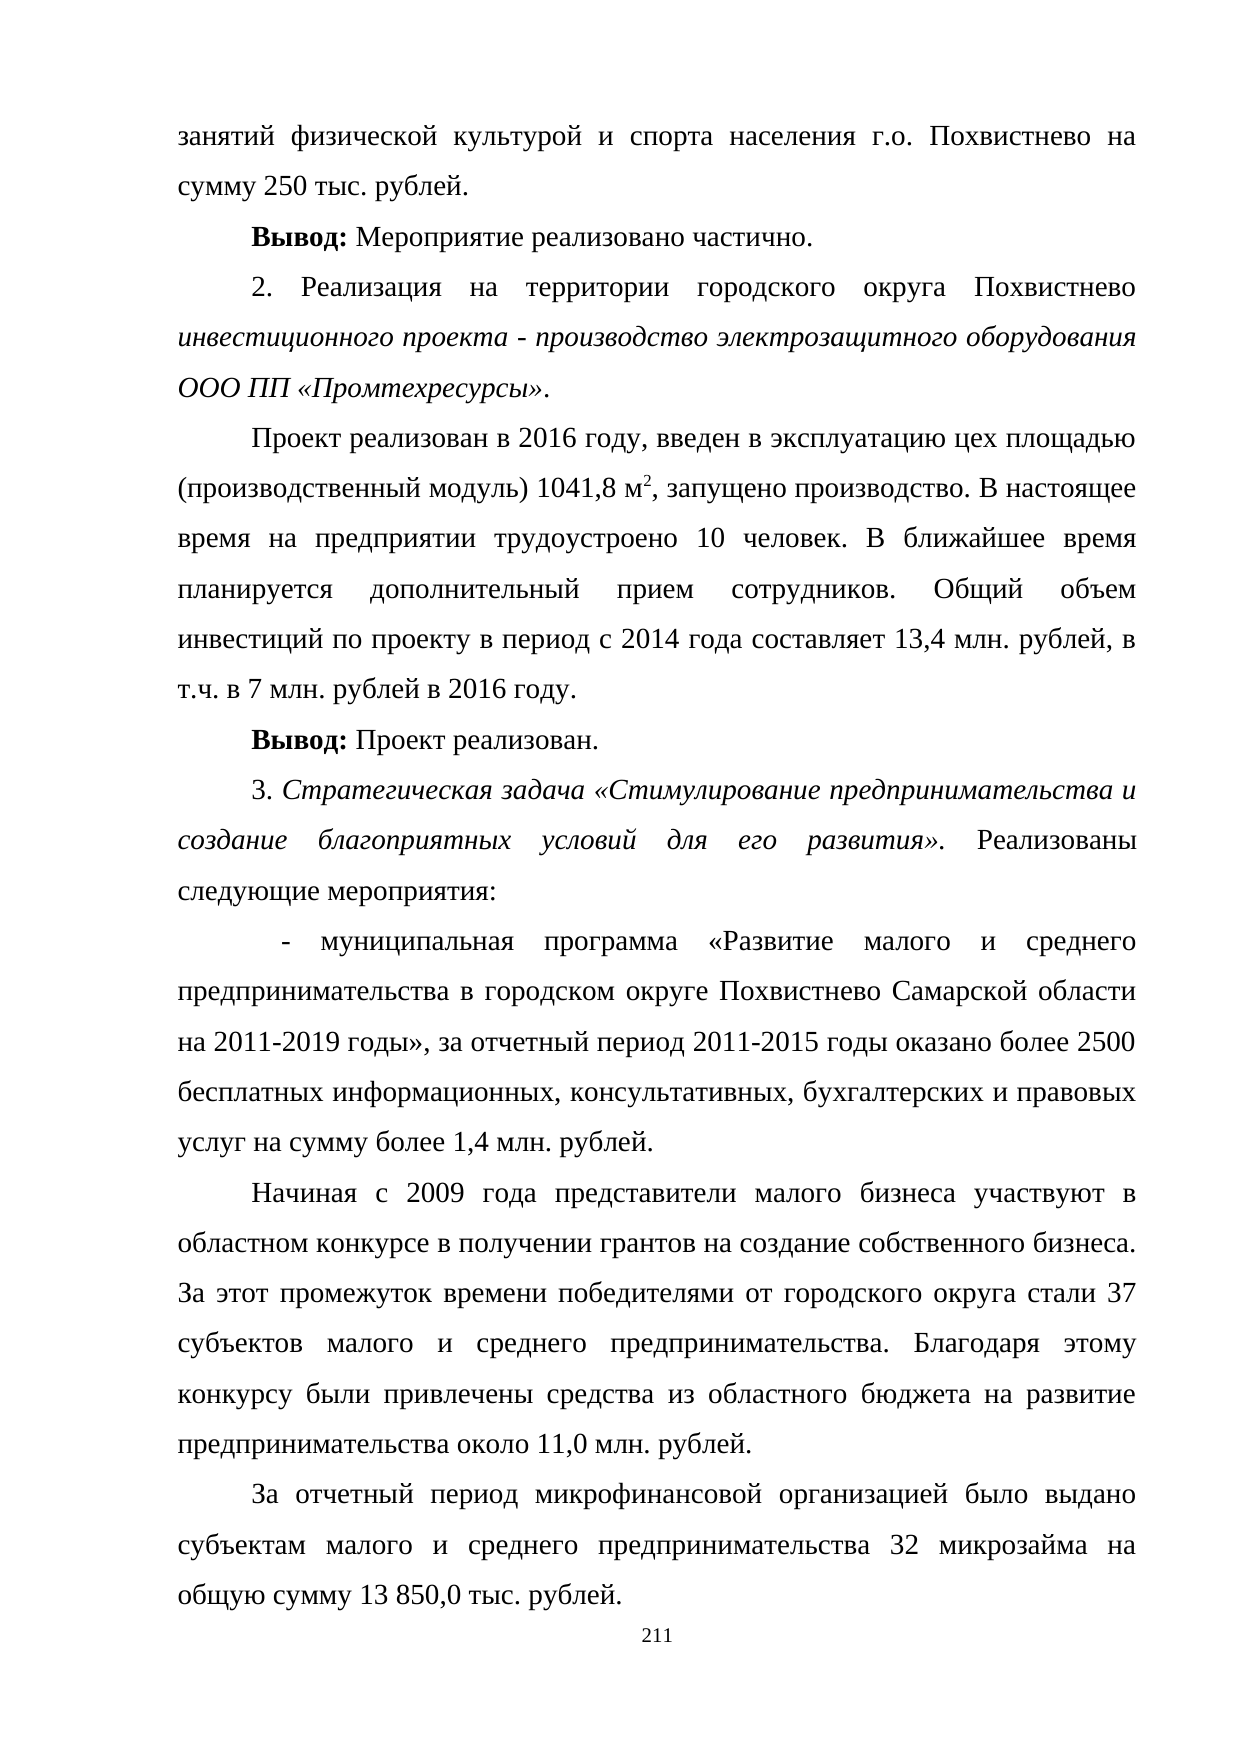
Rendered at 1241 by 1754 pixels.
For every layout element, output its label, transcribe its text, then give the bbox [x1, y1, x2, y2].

text - муниципальная программа «Развитие малого и среднего предпринимательства в городском округе Похвистнево Самарской области на 2011-2019 годы», за отчетный период 2011-2015 годы оказано более 2500 бесплатных информационных, консультативных, бухгалтерских и правовых услуг на сумму более 1,4 млн. рублей. [177, 923, 1137, 1158]
list Начиная с 2009 года представители малого бизнеса участвуют в областном конкурсе в получении грантов на создание собственного бизнеса. За этот промежуток времени победителями от городского округа стали 37 субъектов малого и среднего предпринимательства. Благодаря этому конкурсу были привлечены средства из областного бюджета на развитие предпринимательства около 11,0 млн. рублей. [177, 1175, 1137, 1460]
text 3. Стратегическая задача «Стимулирование предпринимательства и создание благоприятных условий для его развития». Реализованы следующие мероприятия: [177, 772, 1137, 906]
text 2. Реализация на территории городского округа Похвистнево инвестиционного проекта - производство электрозащитного оборудования ООО ПП «Промтехресурсы». [177, 269, 1137, 403]
text Вывод: Проект реализован. [177, 722, 1137, 755]
list За отчетный период микрофинансовой организацией было выдано субъектам малого и среднего предпринимательства 32 микрозайма на общую сумму 13 850,0 тыс. рублей. [177, 1477, 1137, 1611]
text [177, 118, 1137, 202]
text Проект реализован в 2016 году, введен в эксплуатацию цех площадью (производственный модуль) 1041,8 м2, запущено производство. В настоящее время на предприятии трудоустроено 10 человек. В ближайшее время планируется дополнительный прием сотрудников. Общий объем инвестиций по проекту в период с 2014 года составляет 13,4 млн. рублей, в т.ч. в 7 млн. рублей в 2016 году. [177, 420, 1137, 705]
text Вывод: Мероприятие реализовано частично. [177, 219, 1137, 252]
